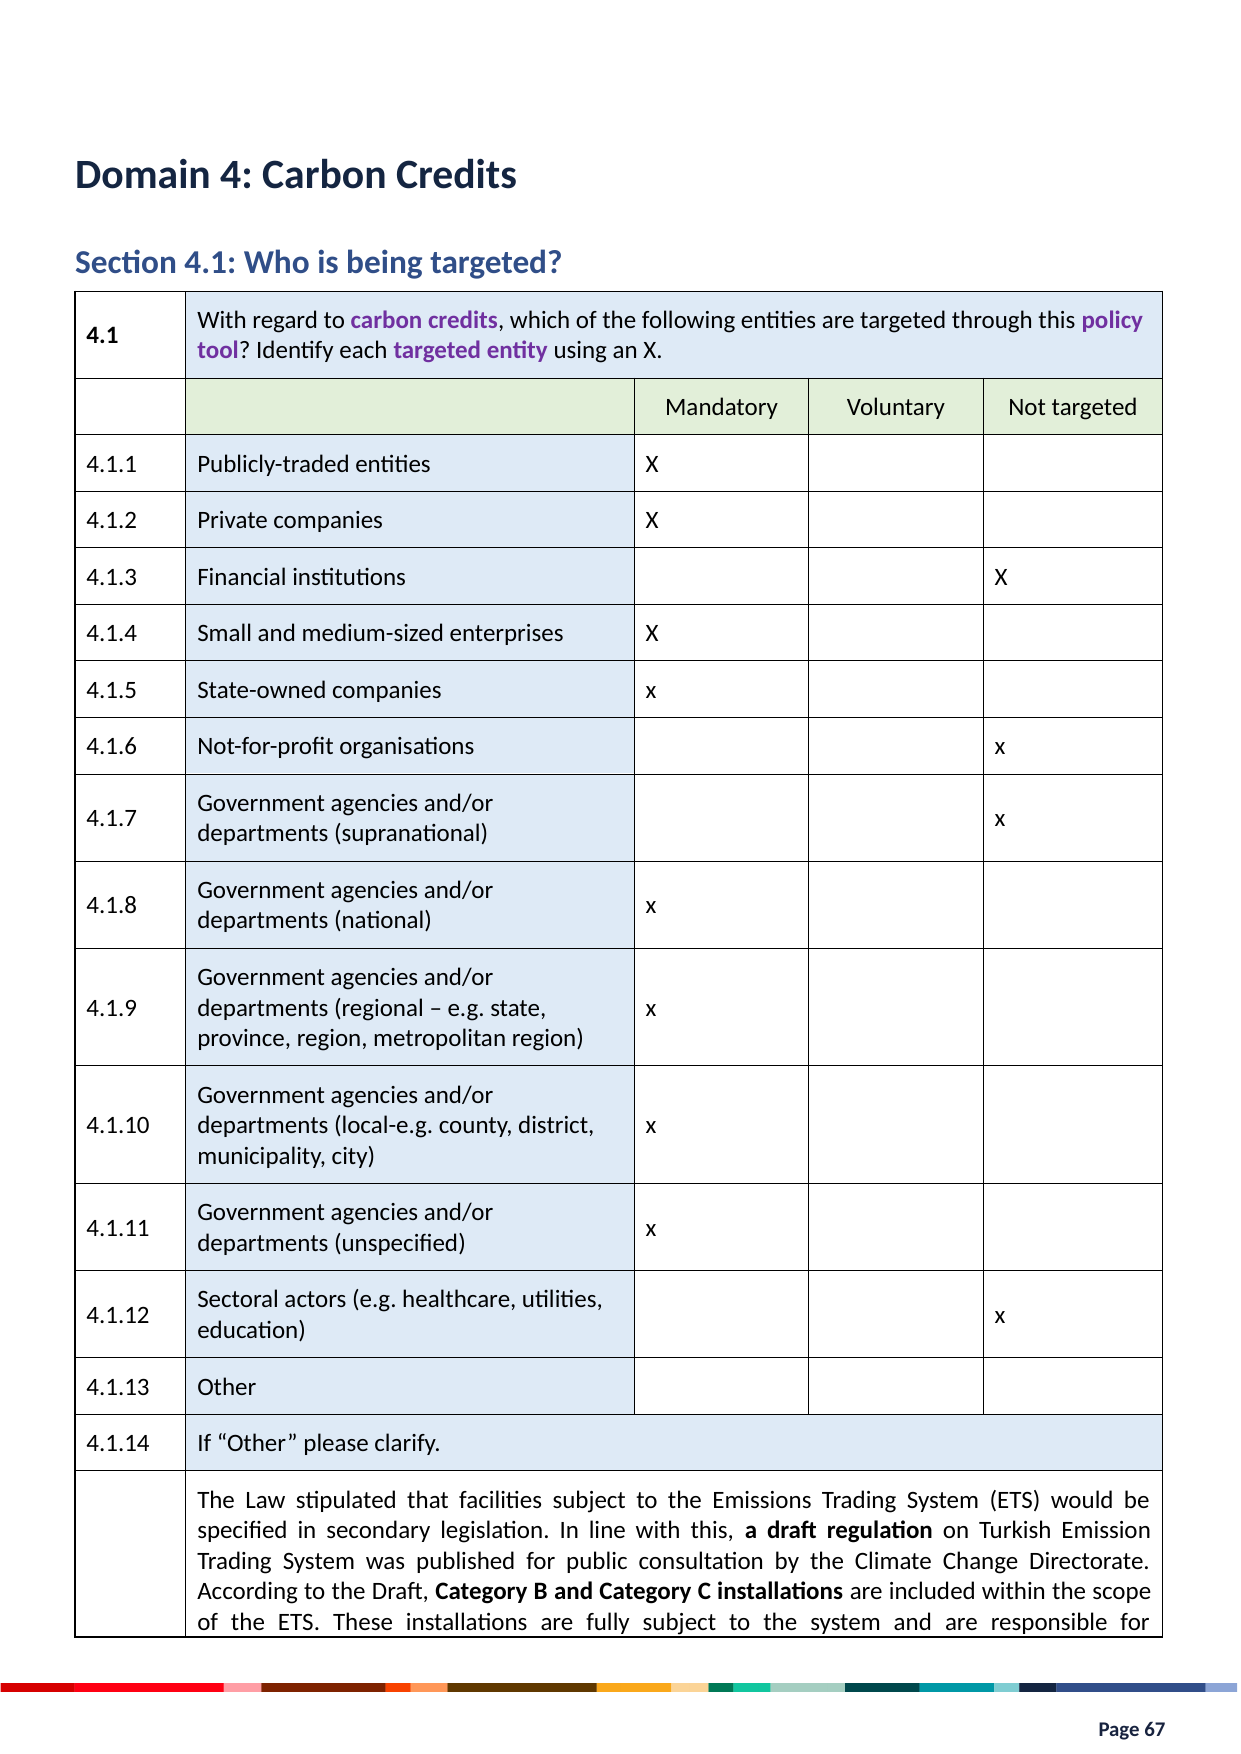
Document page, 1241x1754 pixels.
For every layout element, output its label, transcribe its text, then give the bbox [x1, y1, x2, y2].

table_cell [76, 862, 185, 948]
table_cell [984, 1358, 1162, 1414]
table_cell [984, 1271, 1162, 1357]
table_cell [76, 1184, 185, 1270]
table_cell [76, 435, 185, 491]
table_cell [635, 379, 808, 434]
subtitle Domain 4: Carbon Credits [75, 148, 1165, 199]
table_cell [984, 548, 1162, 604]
picture [0, 1683, 1236, 1692]
subtitle Section 4.1: Who is being targeted? [75, 241, 1165, 282]
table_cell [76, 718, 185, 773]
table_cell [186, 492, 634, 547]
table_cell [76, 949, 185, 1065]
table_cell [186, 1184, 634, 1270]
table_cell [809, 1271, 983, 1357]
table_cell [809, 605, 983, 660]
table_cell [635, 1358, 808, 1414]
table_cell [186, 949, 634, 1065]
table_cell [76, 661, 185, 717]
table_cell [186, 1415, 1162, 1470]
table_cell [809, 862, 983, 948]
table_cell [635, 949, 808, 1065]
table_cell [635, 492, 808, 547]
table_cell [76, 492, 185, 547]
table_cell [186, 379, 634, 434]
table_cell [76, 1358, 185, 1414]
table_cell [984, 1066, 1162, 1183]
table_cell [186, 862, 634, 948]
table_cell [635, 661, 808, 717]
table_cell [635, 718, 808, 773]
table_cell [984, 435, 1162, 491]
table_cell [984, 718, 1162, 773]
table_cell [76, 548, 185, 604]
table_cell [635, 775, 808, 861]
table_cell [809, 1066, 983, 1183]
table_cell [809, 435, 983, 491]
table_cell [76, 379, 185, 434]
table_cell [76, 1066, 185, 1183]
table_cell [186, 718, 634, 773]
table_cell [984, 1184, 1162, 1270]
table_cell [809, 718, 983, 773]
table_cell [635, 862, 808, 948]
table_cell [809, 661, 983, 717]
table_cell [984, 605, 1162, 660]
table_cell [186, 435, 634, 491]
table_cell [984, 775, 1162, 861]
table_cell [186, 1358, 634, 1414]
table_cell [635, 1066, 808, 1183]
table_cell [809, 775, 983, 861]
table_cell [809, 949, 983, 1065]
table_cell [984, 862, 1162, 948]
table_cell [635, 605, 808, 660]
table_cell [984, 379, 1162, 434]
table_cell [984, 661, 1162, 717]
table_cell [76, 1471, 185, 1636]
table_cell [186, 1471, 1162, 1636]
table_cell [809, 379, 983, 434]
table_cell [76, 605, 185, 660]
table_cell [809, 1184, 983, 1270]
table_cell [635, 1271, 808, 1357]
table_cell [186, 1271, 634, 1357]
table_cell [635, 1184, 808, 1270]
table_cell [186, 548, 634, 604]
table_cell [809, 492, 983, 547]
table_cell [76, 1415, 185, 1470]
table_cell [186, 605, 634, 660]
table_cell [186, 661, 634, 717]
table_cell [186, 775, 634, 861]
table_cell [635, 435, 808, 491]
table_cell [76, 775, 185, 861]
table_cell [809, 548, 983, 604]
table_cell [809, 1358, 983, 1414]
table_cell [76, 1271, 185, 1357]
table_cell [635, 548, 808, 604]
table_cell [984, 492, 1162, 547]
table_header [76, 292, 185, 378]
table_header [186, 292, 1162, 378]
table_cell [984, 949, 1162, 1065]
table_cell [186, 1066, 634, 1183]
